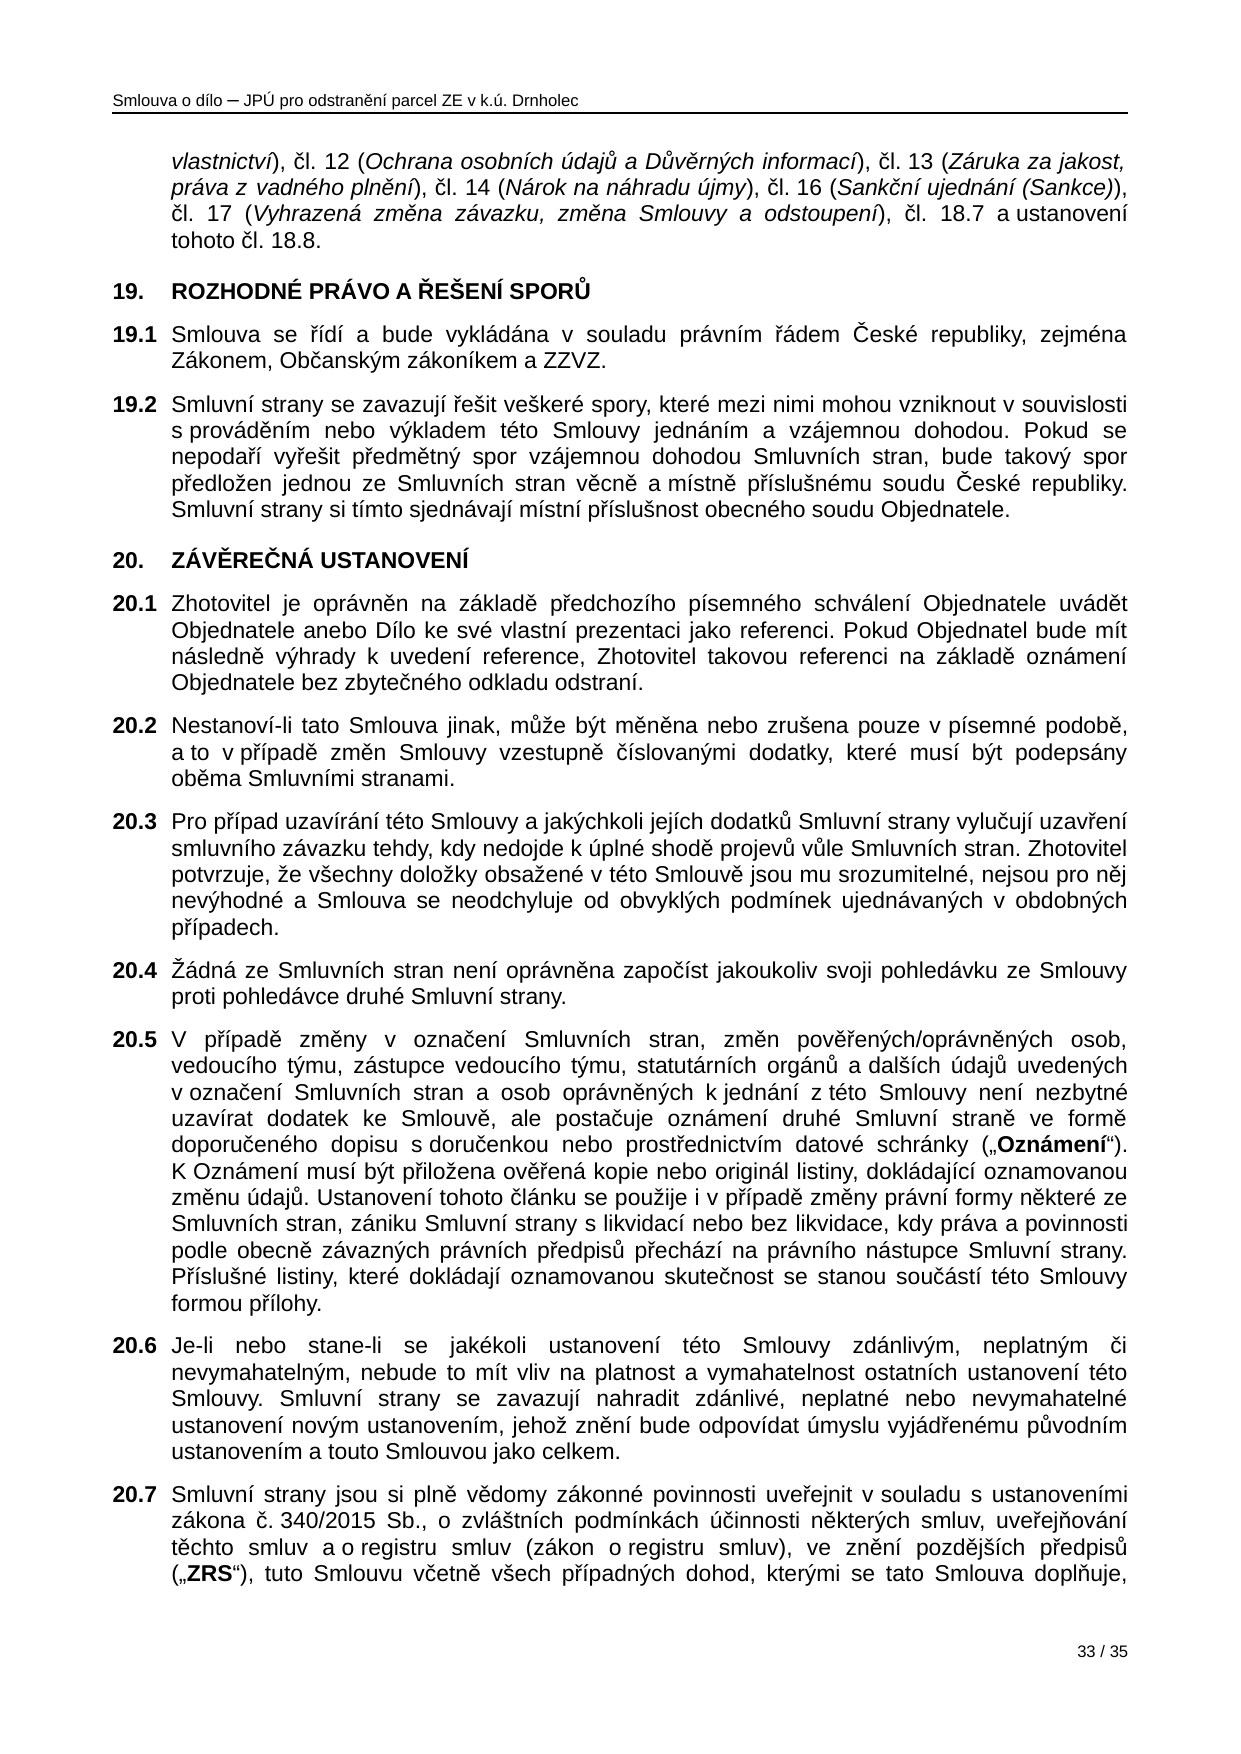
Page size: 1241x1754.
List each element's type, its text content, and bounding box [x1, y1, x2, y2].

text V případě změny v označení Smluvních stran, změn pověřených/oprávněných osob, vedoucího týmu, zástupce vedoucího týmu, statutárních orgánů a dalších údajů uvedených v označení Smluvních stran a osob oprávněných k jednání z této Smlouvy není nezbytné uzavírat dodatek ke Smlouvě, ale postačuje oznámení druhé Smluvní straně ve formě doporučeného dopisu s doručenkou nebo prostřednictvím datové schránky („Oznámení“). K Oznámení musí být přiložena ověřená kopie nebo originál listiny, dokládající oznamovanou změnu údajů. Ustanovení tohoto článku se použije i v případě změny právní formy některé ze Smluvních stran, zániku Smluvní strany s likvidací nebo bez likvidace, kdy práva a povinnosti podle obecně závazných právních předpisů přechází na právního nástupce Smluvní strany. Příslušné listiny, které dokládají oznamovanou skutečnost se stanou součástí této Smlouvy formou přílohy. [112, 1026, 1128, 1316]
text Závěrečná ustanovení [112, 547, 1128, 574]
text Smlouva se řídí a bude vykládána v souladu právním řádem České republiky, zejména Zákonem, Občanským zákoníkem a ZZVZ. [112, 321, 1128, 374]
text Smluvní strany se zavazují řešit veškeré spory, které mezi nimi mohou vzniknout v souvislosti s prováděním nebo výkladem této Smlouvy jednáním a vzájemnou dohodou. Pokud se nepodaří vyřešit předmětný spor vzájemnou dohodou Smluvních stran, bude takový spor předložen jednou ze Smluvních stran věcně a místně příslušnému soudu České republiky. Smluvní strany si tímto sjednávají místní příslušnost obecného soudu Objednatele. [112, 391, 1128, 522]
text Nestanoví-li tato Smlouva jinak, může být měněna nebo zrušena pouze v písemné podobě, a to v případě změn Smlouvy vzestupně číslovanými dodatky, které musí být podepsány oběma Smluvními stranami. [112, 712, 1128, 791]
text Rozhodné právo a řešení sporů [112, 278, 1128, 304]
text Pro případ uzavírání této Smlouvy a jakýchkoli jejích dodatků Smluvní strany vylučují uzavření smluvního závazku tehdy, kdy nedojde k úplné shodě projevů vůle Smluvních stran. Zhotovitel potvrzuje, že všechny doložky obsažené v této Smlouvě jsou mu srozumitelné, nejsou pro něj nevýhodné a Smlouva se neodchyluje od obvyklých podmínek ujednávaných v obdobných případech. [112, 808, 1128, 940]
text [112, 1481, 1128, 1586]
text Žádná ze Smluvních stran není oprávněna započíst jakoukoliv svoji pohledávku ze Smlouvy proti pohledávce druhé Smluvní strany. [112, 957, 1128, 1009]
text Zhotovitel je oprávněn na základě předchozího písemného schválení Objednatele uvádět Objednatele anebo Dílo ke své vlastní prezentaci jako referenci. Pokud Objednatel bude mít následně výhrady k uvedení reference, Zhotovitel takovou referenci na základě oznámení Objednatele bez zbytečného odkladu odstraní. [112, 590, 1128, 696]
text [112, 148, 1128, 253]
text Je-li nebo stane-li se jakékoli ustanovení této Smlouvy zdánlivým, neplatným či nevymahatelným, nebude to mít vliv na platnost a vymahatelnost ostatních ustanovení této Smlouvy. Smluvní strany se zavazují nahradit zdánlivé, neplatné nebo nevymahatelné ustanovení novým ustanovením, jehož znění bude odpovídat úmyslu vyjádřenému původním ustanovením a touto Smlouvou jako celkem. [112, 1332, 1128, 1464]
